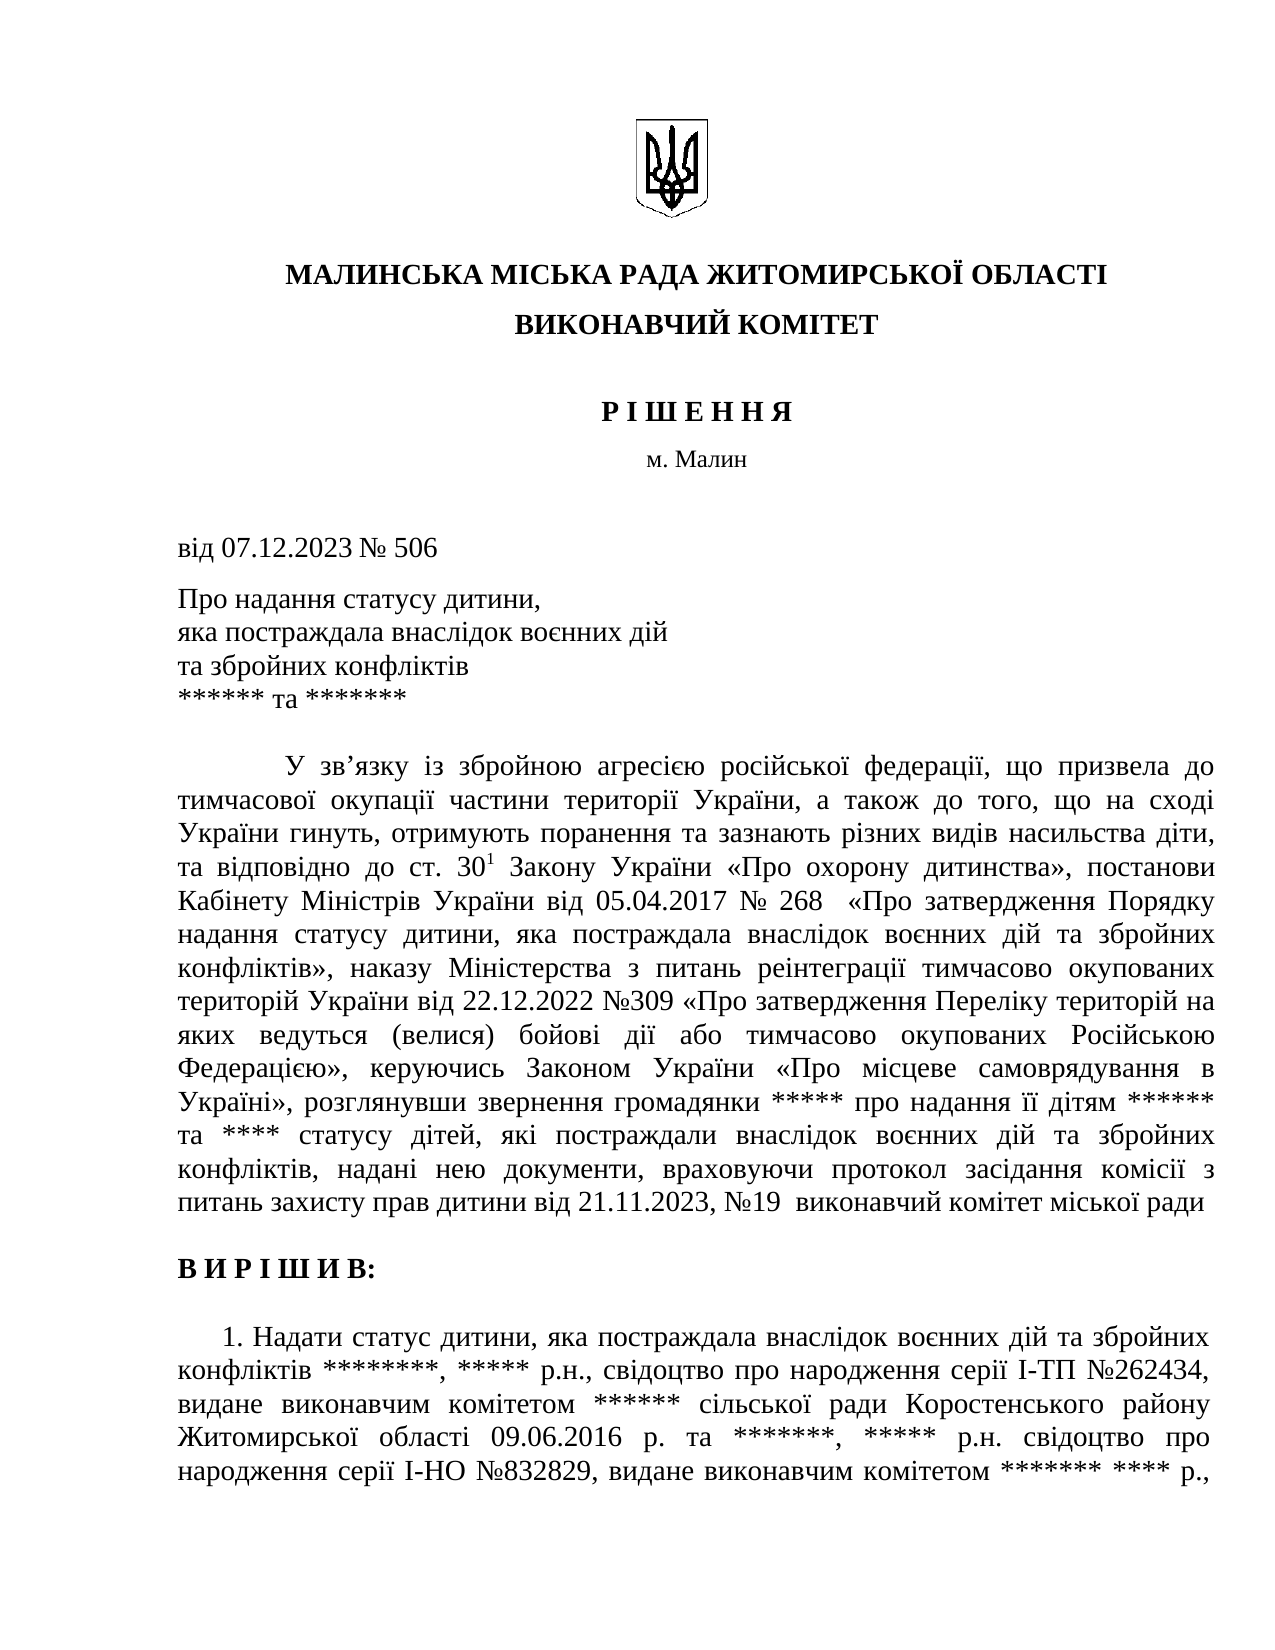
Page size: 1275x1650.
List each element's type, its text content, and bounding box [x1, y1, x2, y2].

text МАЛИНСЬКА МІСЬКА РАДА ЖИТОМИРСЬКОЇ ОБЛАСТІ [177, 257, 1216, 291]
text Р І Ш Е Н Н Я [177, 394, 1216, 427]
text Про надання статусу дитини, [177, 581, 1216, 614]
text від 07.12.2023 № 506 [177, 530, 1216, 564]
text ВИКОНАВЧИЙ КОМІТЕТ [177, 307, 1216, 341]
text У зв’язку із збройною агресією російської федерації, що призвела до тимчасової окупації частини території України, а також до того, що на сході України гинуть, отримують поранення та зазнають різних видів насильства діти, та відповідно до ст. 301 Закону України «Про охорону дитинства», постанови Кабінету Міністрів України від 05.04.2017 № 268 «Про затвердження Порядку надання статусу дитини, яка постраждала внаслідок воєнних дій та збройних конфліктів», наказу Міністерства з питань реінтеграції тимчасово окупованих територій України від 22.12.2022 №309 «Про затвердження Переліку територій на яких ведуться (велися) бойові дії або тимчасово окупованих Російською Федерацією», керуючись Законом України «Про місцеве самоврядування в Україні», розглянувши звернення громадянки ***** про надання її дітям ****** та **** статусу дітей, які постраждали внаслідок воєнних дій та збройних конфліктів, надані нею документи, враховуючи протокол засідання комісії з питань захисту прав дитини від 21.11.2023, №19 виконавчий комітет міської ради [177, 748, 1216, 1218]
picture [634, 118, 709, 219]
text ****** та ******* [177, 681, 1216, 715]
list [177, 1319, 1211, 1486]
text В И Р І Ш И В: [177, 1252, 1216, 1285]
text та збройних конфліктів [177, 648, 1216, 681]
text яка постраждала внаслідок воєнних дій [177, 614, 1216, 648]
text м. Малин [177, 444, 1216, 473]
